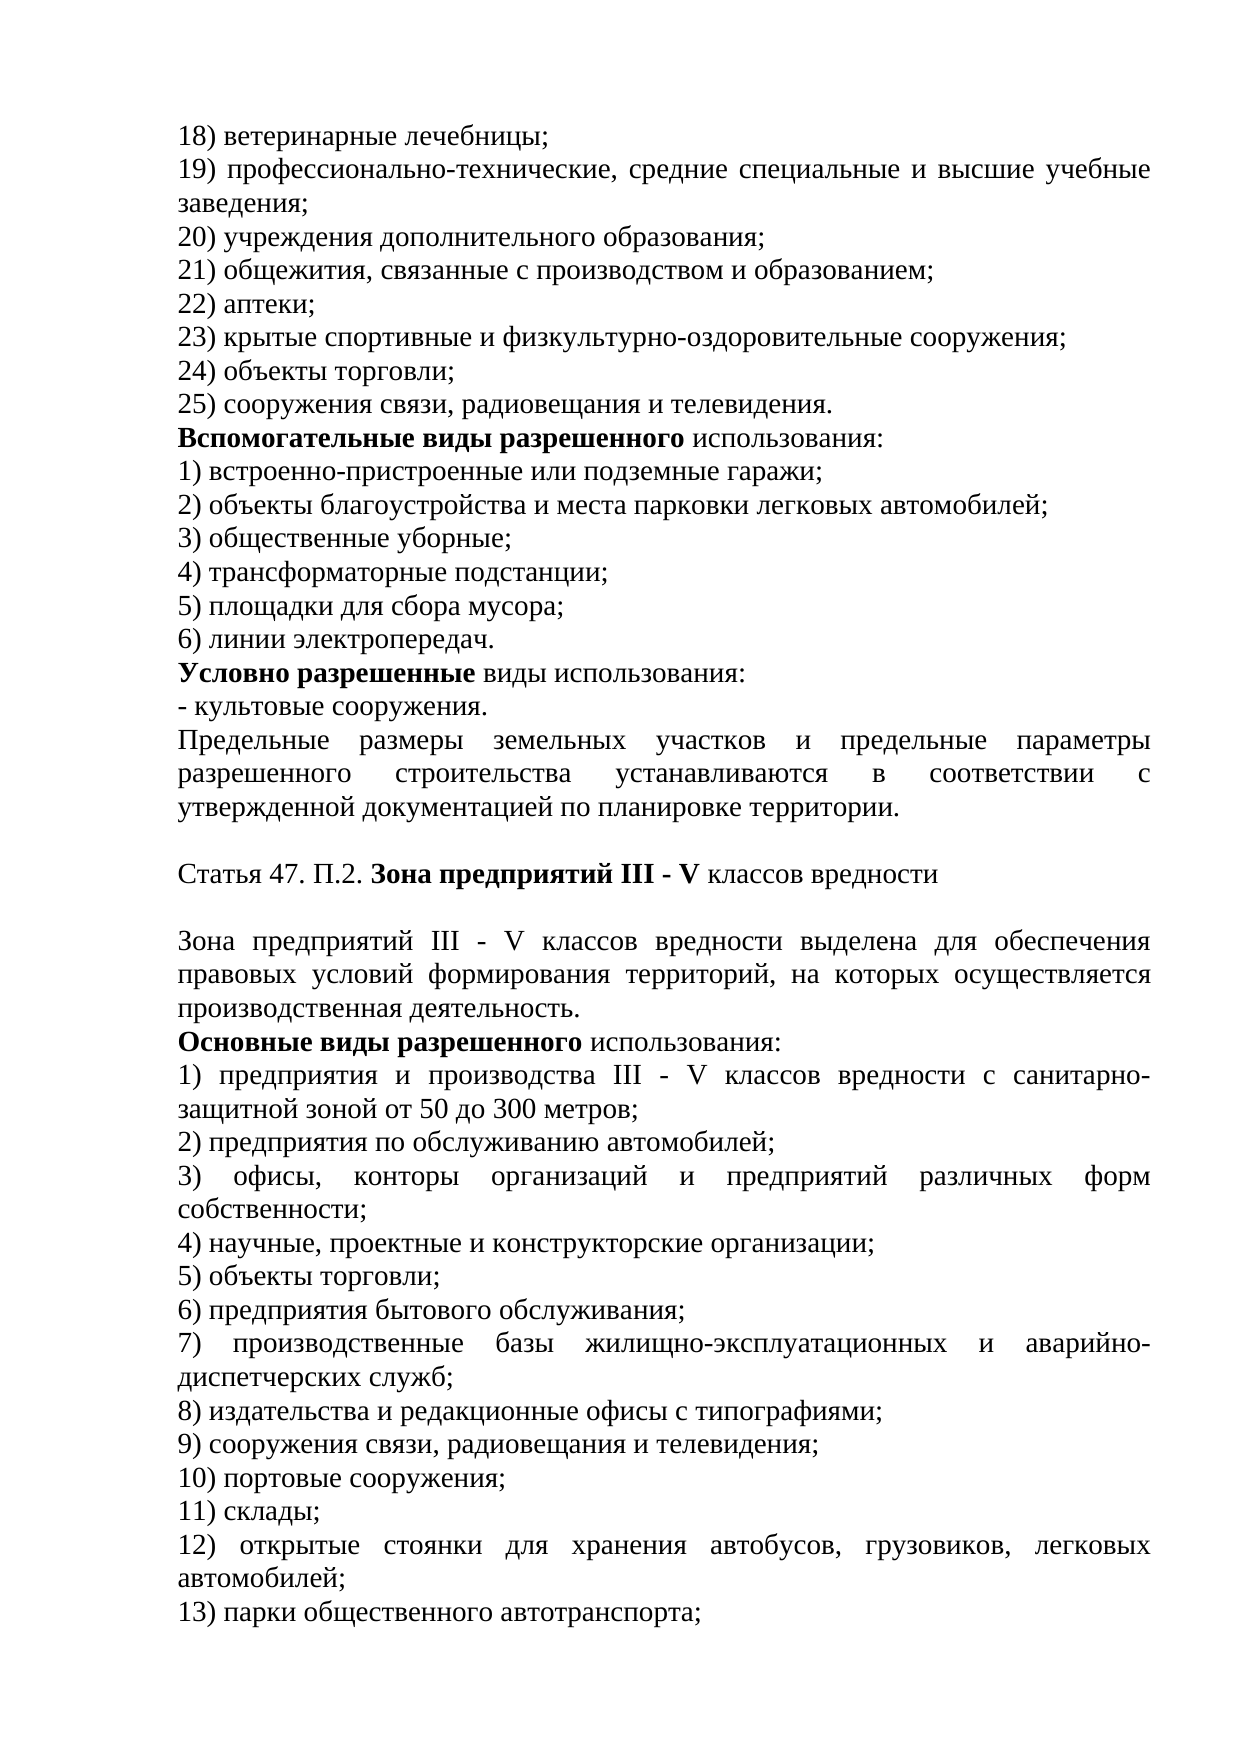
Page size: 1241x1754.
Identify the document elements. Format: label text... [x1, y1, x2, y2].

text 12) открытые стоянки для хранения автобусов, грузовиков, легковых автомобилей; [177, 1527, 1152, 1594]
text 6) линии электропередач. [177, 621, 1152, 655]
text 20) учреждения дополнительного образования; [177, 219, 1152, 252]
text Условно разрешенные виды использования: [177, 655, 1152, 688]
text Статья 47. П.2. Зона предприятий III - V классов вредности [177, 856, 1152, 889]
text 3) общественные уборные; [177, 521, 1152, 554]
text Зона предприятий III - V классов вредности выделена для обеспечения правовых условий формирования территорий, на которых осуществляется производственная деятельность. [177, 923, 1152, 1024]
text 4) научные, проектные и конструкторские организации; [177, 1225, 1152, 1258]
text Вспомогательные виды разрешенного использования: [177, 420, 1152, 453]
text 9) сооружения связи, радиовещания и телевидения; [177, 1426, 1152, 1460]
text 6) предприятия бытового обслуживания; [177, 1292, 1152, 1326]
text 25) сооружения связи, радиовещания и телевидения. [177, 386, 1152, 420]
text 18) ветеринарные лечебницы; [177, 118, 1152, 152]
text 8) издательства и редакционные офисы с типографиями; [177, 1393, 1152, 1426]
text 1) предприятия и производства III - V классов вредности с санитарно-защитной зоной от 50 до ; [177, 1057, 1152, 1124]
text 1) встроенно-пристроенные или подземные гаражи; [177, 453, 1152, 487]
text 23) крытые спортивные и физкультурно-оздоровительные сооружения; [177, 319, 1152, 353]
text 22) аптеки; [177, 286, 1152, 319]
text 5) площадки для сбора мусора; [177, 588, 1152, 621]
text Предельные размеры земельных участков и предельные параметры разрешенного строительства устанавливаются в соответствии с утвержденной документацией по планировке территории. [177, 722, 1152, 822]
text 19) профессионально-технические, средние специальные и высшие учебные заведения; [177, 152, 1152, 219]
text 2) объекты благоустройства и места парковки легковых автомобилей; [177, 487, 1152, 521]
text 4) трансформаторные подстанции; [177, 554, 1152, 588]
text 5) объекты торговли; [177, 1258, 1152, 1292]
text 10) портовые сооружения; [177, 1460, 1152, 1493]
text 2) предприятия по обслуживанию автомобилей; [177, 1124, 1152, 1158]
text 13) парки общественного автотранспорта; [177, 1594, 1152, 1627]
text - культовые сооружения. [177, 688, 1152, 722]
text Основные виды разрешенного использования: [177, 1024, 1152, 1057]
text 21) общежития, связанные с производством и образованием; [177, 252, 1152, 286]
text 24) объекты торговли; [177, 353, 1152, 386]
text 3) офисы, конторы организаций и предприятий различных форм собственности; [177, 1158, 1152, 1225]
text 7) производственные базы жилищно-эксплуатационных и аварийно-диспетчерских служб; [177, 1326, 1152, 1393]
text 11) склады; [177, 1493, 1152, 1527]
